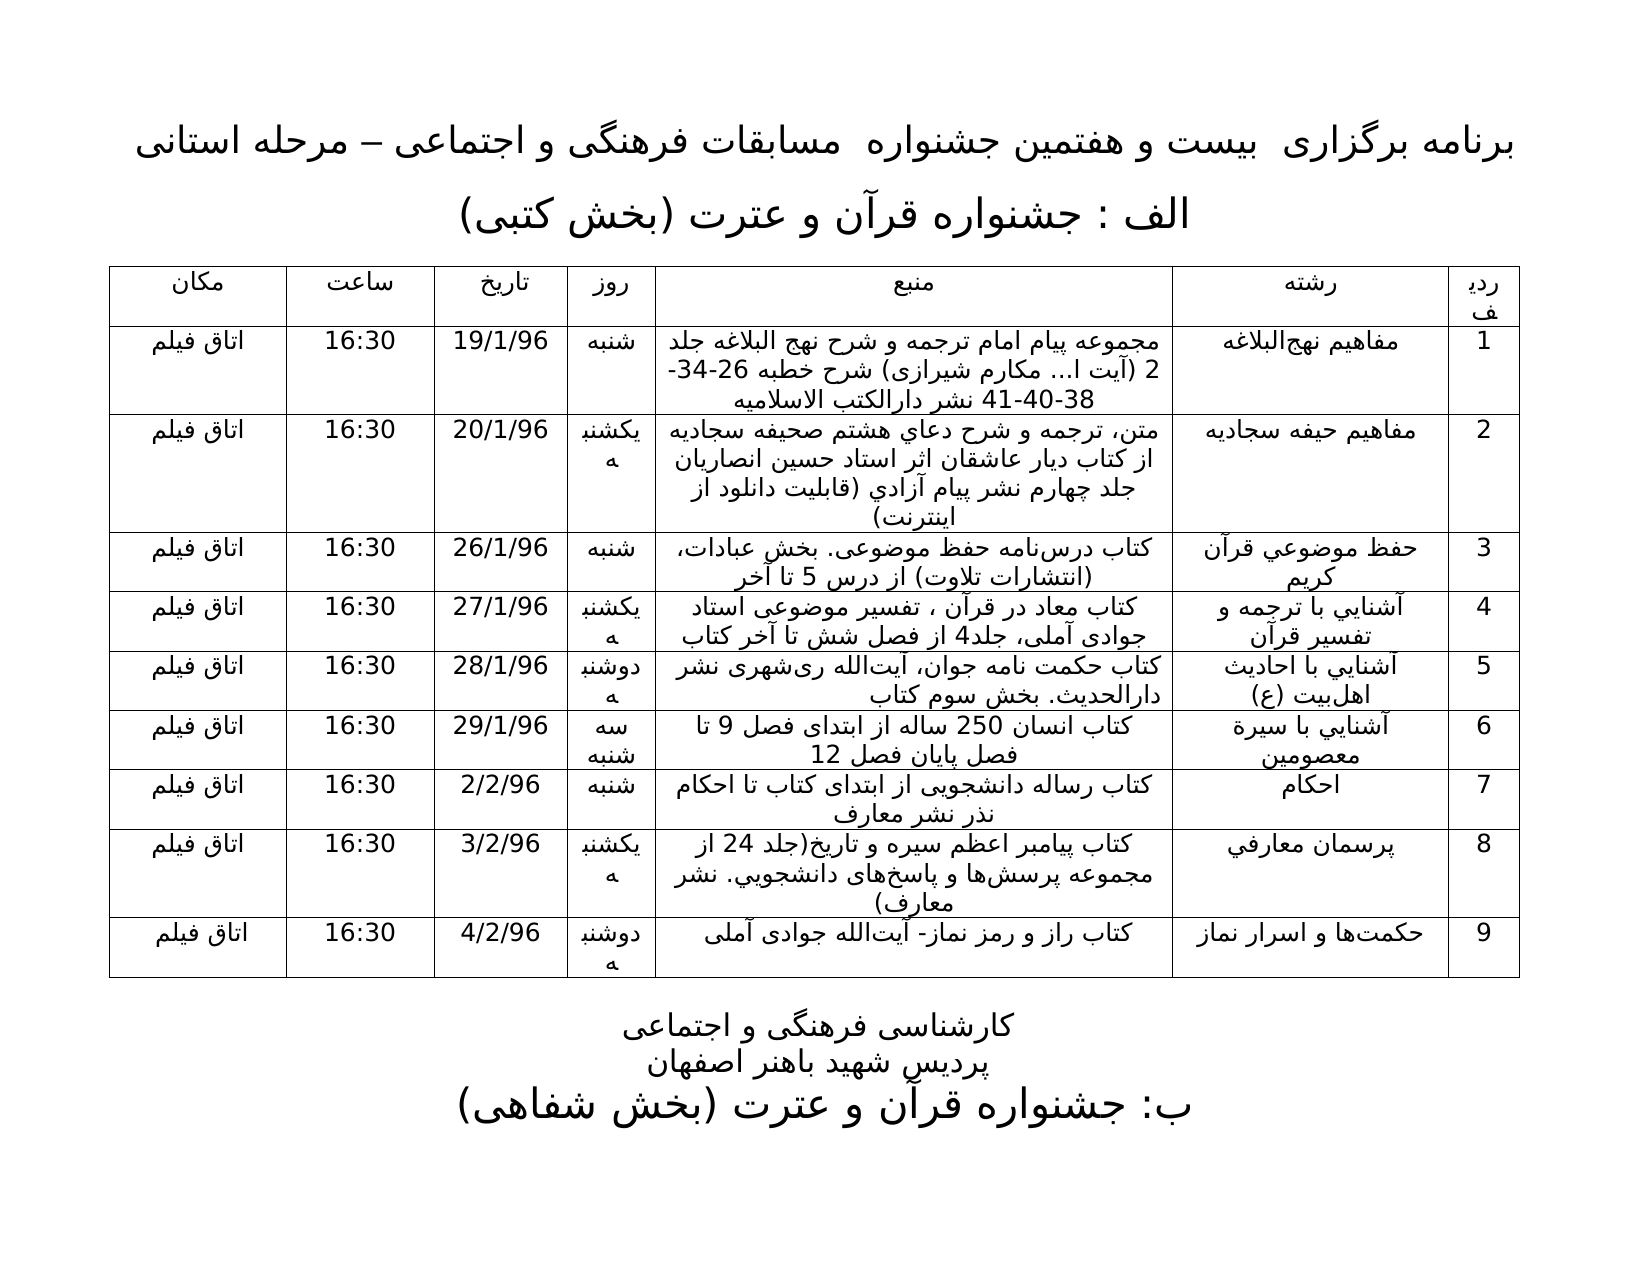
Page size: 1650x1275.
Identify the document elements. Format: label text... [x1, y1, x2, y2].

table_cell 16:30 [287, 327, 434, 414]
table_cell 16:30 [287, 592, 434, 651]
table_cell دوشنبه [568, 918, 655, 977]
table_cell شنبه [568, 533, 655, 591]
table_cell یکشنبه [568, 592, 655, 651]
table_header ساعت [287, 267, 434, 326]
table_cell 16:30 [287, 770, 434, 829]
table_header مکان [110, 267, 286, 326]
table_cell پرسمان معارفي [1173, 830, 1448, 917]
table_cell سه شنبه [568, 711, 655, 769]
table_cell 8 [1449, 830, 1519, 917]
table_cell دوشنبه [568, 652, 655, 710]
table_cell کتاب راز و رمز نماز- آیت‌الله جوادی آملی [656, 918, 1172, 977]
table_cell 2 [1449, 415, 1519, 532]
table_cell 9 [1449, 918, 1519, 977]
table_cell 29/1/96 [435, 711, 567, 769]
table_cell کتاب معاد در قرآن ، تفسیر موضوعی استاد جوادی آملی، جلد4 از فصل شش تا آخر کتاب [656, 592, 1172, 651]
table_cell اتاق فیلم [110, 918, 286, 977]
table_cell اتاق فیلم [110, 592, 286, 651]
table_cell 4 [1449, 592, 1519, 651]
table_cell 28/1/96 [435, 652, 567, 710]
table_cell 5 [1449, 652, 1519, 710]
table_cell مجموعه پیام امام ترجمه و شرح نهج البلاغه جلد 2 (آیت ا... مکارم شیرازی) شرح خطبه 26-34-38-40-41 نشر دارالکتب الاسلامیه [656, 327, 1172, 414]
table_cell كتاب پيامبر اعظم سيره و تاريخ(جلد 24 از مجموعه پرسش‌ها و پاسخ‌های دانشجويي. نشر معارف) [656, 830, 1172, 917]
table_cell یکشنبه [568, 830, 655, 917]
table_cell حفظ موضوعي قرآن كريم [1173, 533, 1448, 591]
table_cell اتاق فیلم [110, 327, 286, 414]
table_header منبع [656, 267, 1172, 326]
table_cell اتاق فیلم [110, 830, 286, 917]
table_cell اتاق فیلم [110, 711, 286, 769]
table_cell 16:30 [287, 918, 434, 977]
table_cell 16:30 [287, 533, 434, 591]
text الف : جشنواره قرآن و عترت (بخش کتبی) [59, 189, 1591, 238]
table_cell شنبه [568, 770, 655, 829]
table_cell احكام [1173, 770, 1448, 829]
table_cell 16:30 [287, 415, 434, 532]
table_cell اتاق فیلم [110, 770, 286, 829]
table_header روز [568, 267, 655, 326]
table_cell 7 [1449, 770, 1519, 829]
text پردیس شهید باهنر اصفهان [59, 1043, 1577, 1080]
table_header ردیف [1449, 267, 1519, 326]
table_cell 1 [1449, 327, 1519, 414]
table_cell 4/2/96 [435, 918, 567, 977]
table_cell شنبه [568, 327, 655, 414]
table_cell 16:30 [287, 652, 434, 710]
table_cell مفاهيم نهج‌البلاغه [1173, 327, 1448, 414]
table_cell اتاق فیلم [110, 533, 286, 591]
table_cell اتاق فیلم [110, 415, 286, 532]
table_cell 16:30 [287, 711, 434, 769]
table_cell 2/2/96 [435, 770, 567, 829]
table_cell آشنايي با سيرة معصومين [1173, 711, 1448, 769]
table_cell یکشنبه [568, 415, 655, 532]
table_cell 26/1/96 [435, 533, 567, 591]
table_cell آشنايي با احاديث اهل‌بیت (ع) [1173, 652, 1448, 710]
table_cell کتاب درس‌نامه حفظ موضوعی. بخش عبادات، (انتشارات تلاوت) از درس 5 تا آخر [656, 533, 1172, 591]
table_cell 20/1/96 [435, 415, 567, 532]
table_header رشته [1173, 267, 1448, 326]
text ب: جشنواره قرآن و عترت (بخش شفاهی) [59, 1080, 1591, 1128]
table_cell 19/1/96 [435, 327, 567, 414]
table_cell 3/2/96 [435, 830, 567, 917]
text برنامه برگزاری بیست و هفتمین جشنواره مسابقات فرهنگی و اجتماعی – مرحله استانی [59, 118, 1591, 162]
table_cell 16:30 [287, 830, 434, 917]
table_cell حکمت‌ها و اسرار نماز [1173, 918, 1448, 977]
table_cell مفاهيم حیفه سجاديه [1173, 415, 1448, 532]
table_cell متن، ترجمه و شرح دعاي هشتم صحيفه سجاديه از كتاب ديار عاشقان اثر استاد حسين انصاريان جلد چهارم نشر پيام آزادي (قابليت دانلود از اينترنت) [656, 415, 1172, 532]
table_cell آشنايي با ترجمه و تفسير قرآن [1173, 592, 1448, 651]
table_cell 3 [1449, 533, 1519, 591]
text کارشناسی فرهنگی و اجتماعی [59, 1007, 1577, 1043]
table_cell كتاب حكمت نامه جوان، آیت‌الله ری‌شهری نشر دارالحديث. بخش سوم کتاب [656, 652, 1172, 710]
table_cell 27/1/96 [435, 592, 567, 651]
table_cell 6 [1449, 711, 1519, 769]
table_header تاریخ [435, 267, 567, 326]
table_cell کتاب رساله دانشجویی از ابتدای كتاب تا احكام نذر نشر معارف [656, 770, 1172, 829]
table_cell کتاب انسان 250 ساله از ابتدای فصل 9 تا فصل پایان فصل 12 [656, 711, 1172, 769]
table_cell اتاق فیلم [110, 652, 286, 710]
